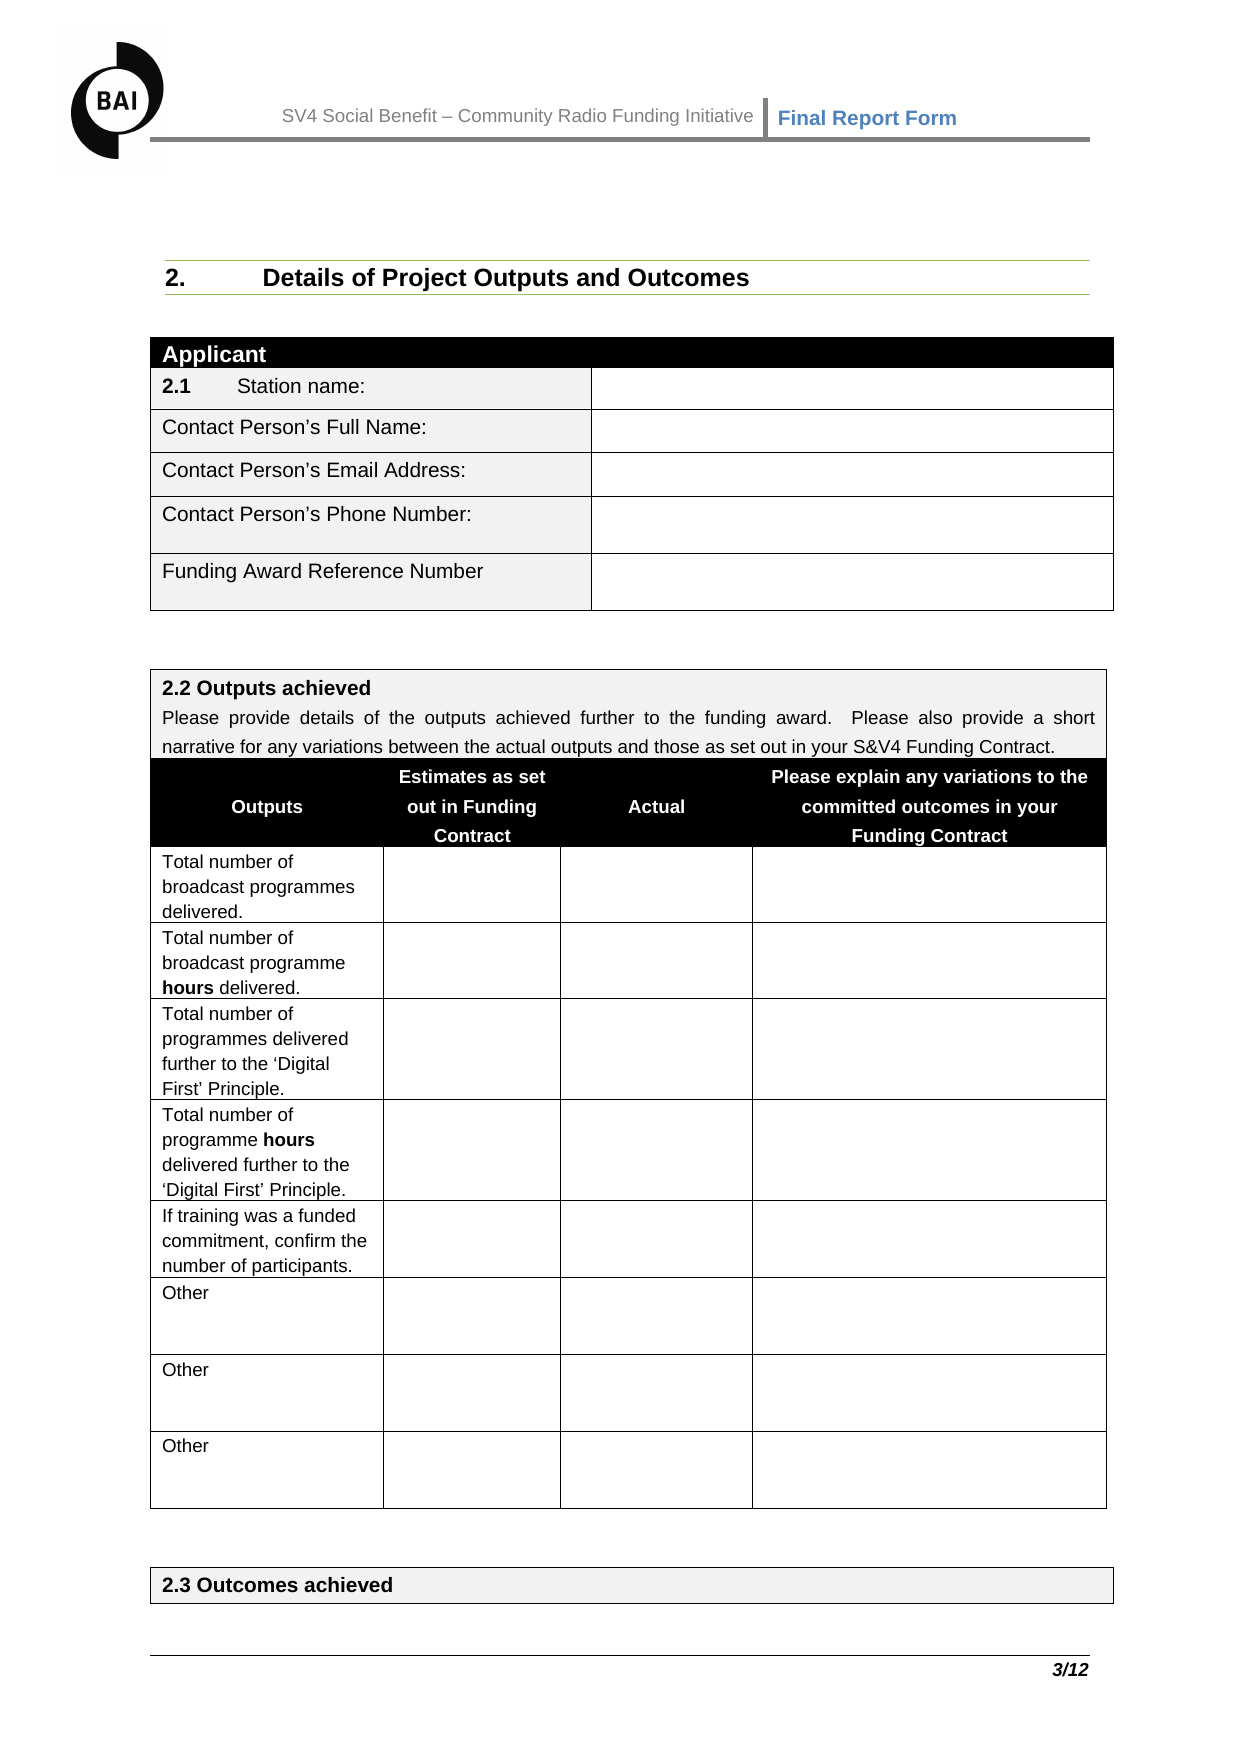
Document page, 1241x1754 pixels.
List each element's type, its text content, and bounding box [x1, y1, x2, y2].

table_cell [753, 1100, 1106, 1200]
table_cell [561, 1201, 752, 1277]
table_cell Total number of programme hours delivered further to the ‘Digital First’ Principle. [151, 1100, 383, 1200]
table_cell [592, 368, 1113, 408]
picture [56, 26, 171, 174]
table_cell [753, 1278, 1106, 1354]
table_cell [592, 410, 1113, 452]
table_cell Contact Person’s Phone Number: [151, 497, 591, 553]
table_cell [592, 497, 1113, 553]
table_cell Total number of programmes delivered further to the ‘Digital First’ Principle. [151, 999, 383, 1099]
table_cell Contact Person’s Email Address: [151, 453, 591, 496]
table_cell [561, 1278, 752, 1354]
table_cell Station name: [151, 368, 591, 408]
table_cell [384, 1355, 560, 1431]
table_cell [384, 847, 560, 922]
table_cell [753, 923, 1106, 998]
table_cell [384, 1201, 560, 1277]
table_cell Other [151, 1432, 383, 1507]
table_cell Other [151, 1278, 383, 1354]
table_cell Estimates as set out in Funding Contract [384, 759, 560, 846]
table_cell [384, 1278, 560, 1354]
table_cell Please explain any variations to the committed outcomes in your Funding Contract [753, 759, 1106, 846]
table_cell [592, 453, 1113, 496]
table_cell [561, 999, 752, 1099]
table_cell [561, 923, 752, 998]
table_cell [384, 923, 560, 998]
table_cell Contact Person’s Full Name: [151, 410, 591, 452]
table_cell [561, 1432, 752, 1507]
table_cell Total number of broadcast programme hours delivered. [151, 923, 383, 998]
table_cell Funding Award Reference Number [151, 554, 591, 610]
table_cell [561, 847, 752, 922]
table_cell Total number of broadcast programmes delivered. [151, 847, 383, 922]
table_cell [753, 1355, 1106, 1431]
table_cell [753, 1201, 1106, 1277]
table_cell [384, 999, 560, 1099]
table_cell [561, 1355, 752, 1431]
table_cell [592, 554, 1113, 610]
table_cell If training was a funded commitment, confirm the number of participants. [151, 1201, 383, 1277]
table_cell [384, 1100, 560, 1200]
table_cell [753, 847, 1106, 922]
table_cell [561, 1100, 752, 1200]
subtitle Details of Project Outputs and Outcomes [165, 261, 1090, 294]
table_header Applicant [151, 338, 1113, 367]
table_cell [753, 999, 1106, 1099]
table_cell Actual [561, 759, 752, 846]
table_cell Other [151, 1355, 383, 1431]
table_cell Outputs [151, 759, 383, 846]
table_header 2.2 Outputs achieved Please provide details of the outputs achieved further to the funding award. Please also provide a short narrative for any variations between the actual outputs and those as set out in your S&V4 Funding Contract. [151, 670, 1106, 758]
table_cell [753, 1432, 1106, 1507]
table_cell [384, 1432, 560, 1507]
